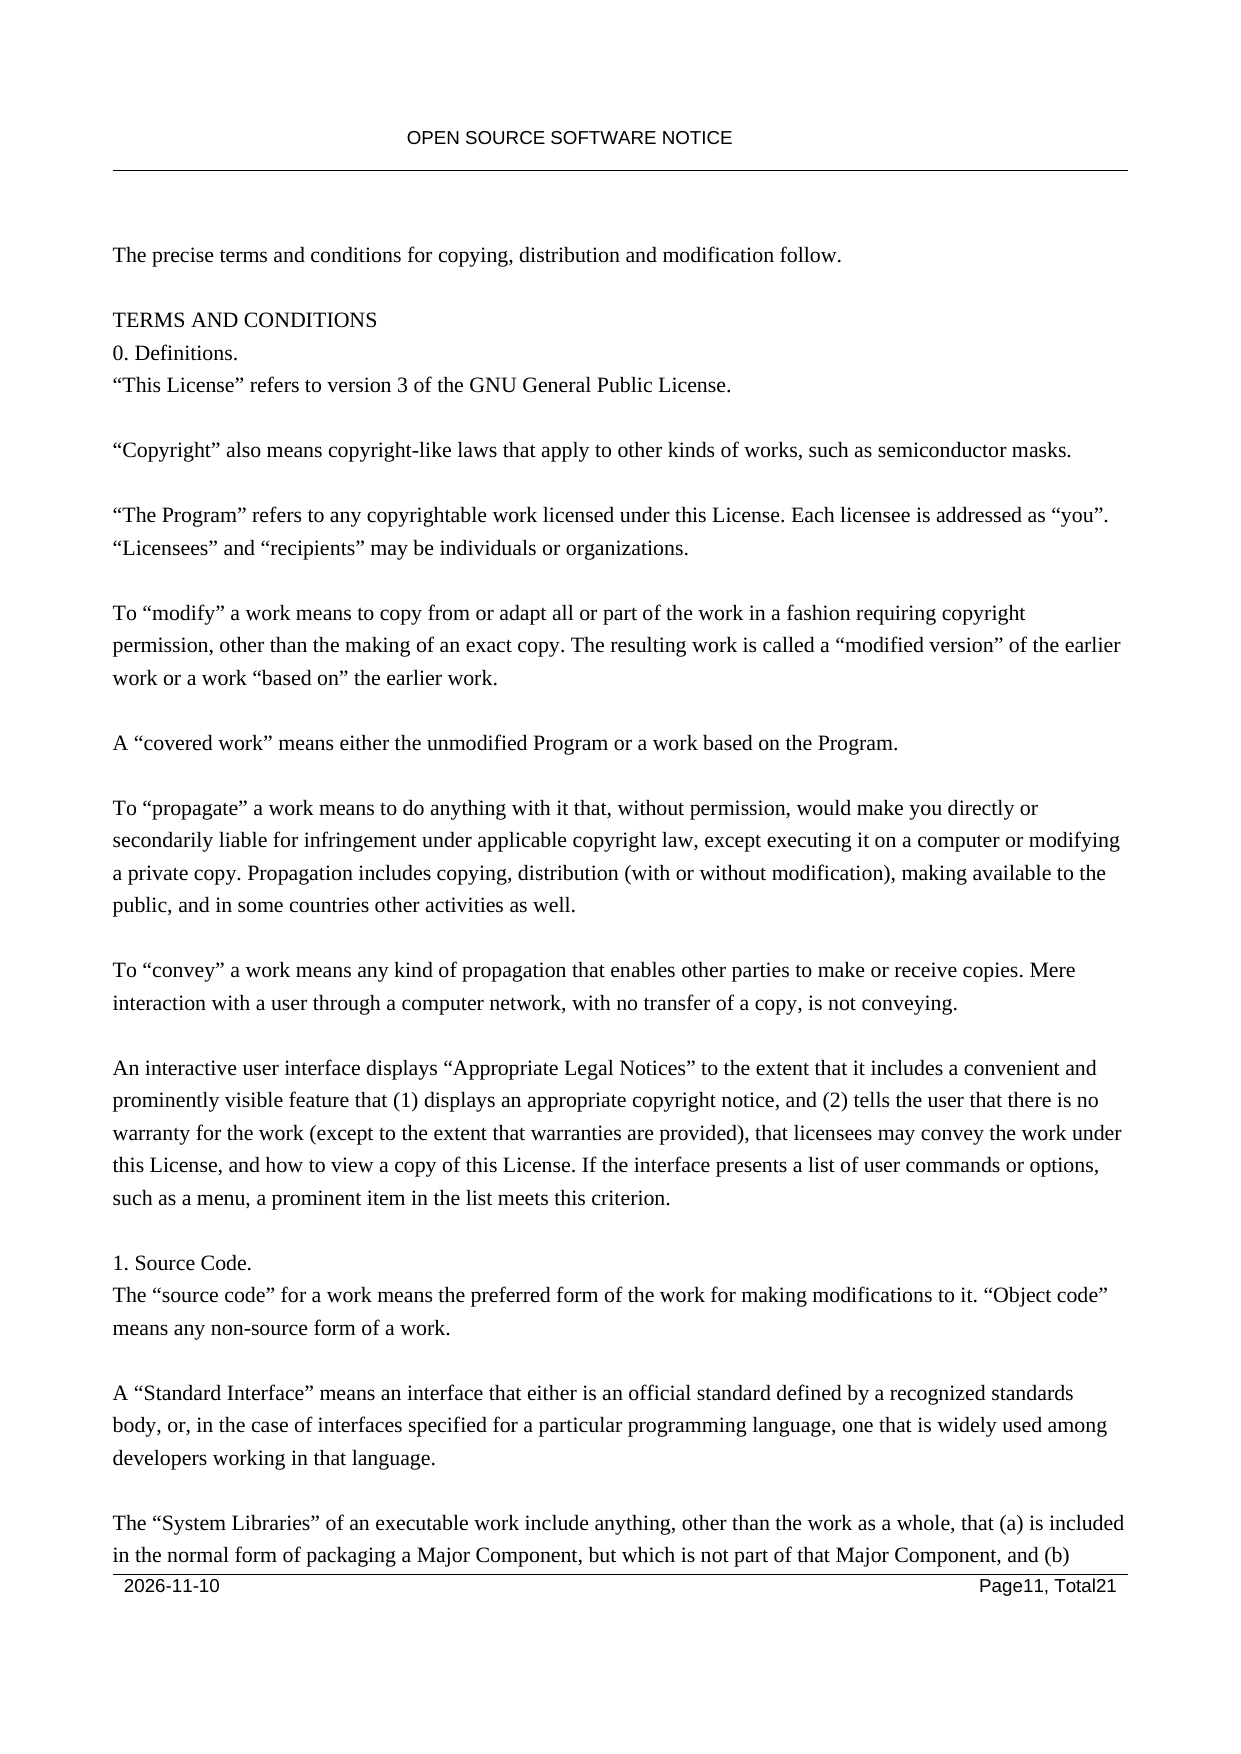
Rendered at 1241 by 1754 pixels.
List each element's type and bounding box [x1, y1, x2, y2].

text [112, 206, 1128, 1571]
